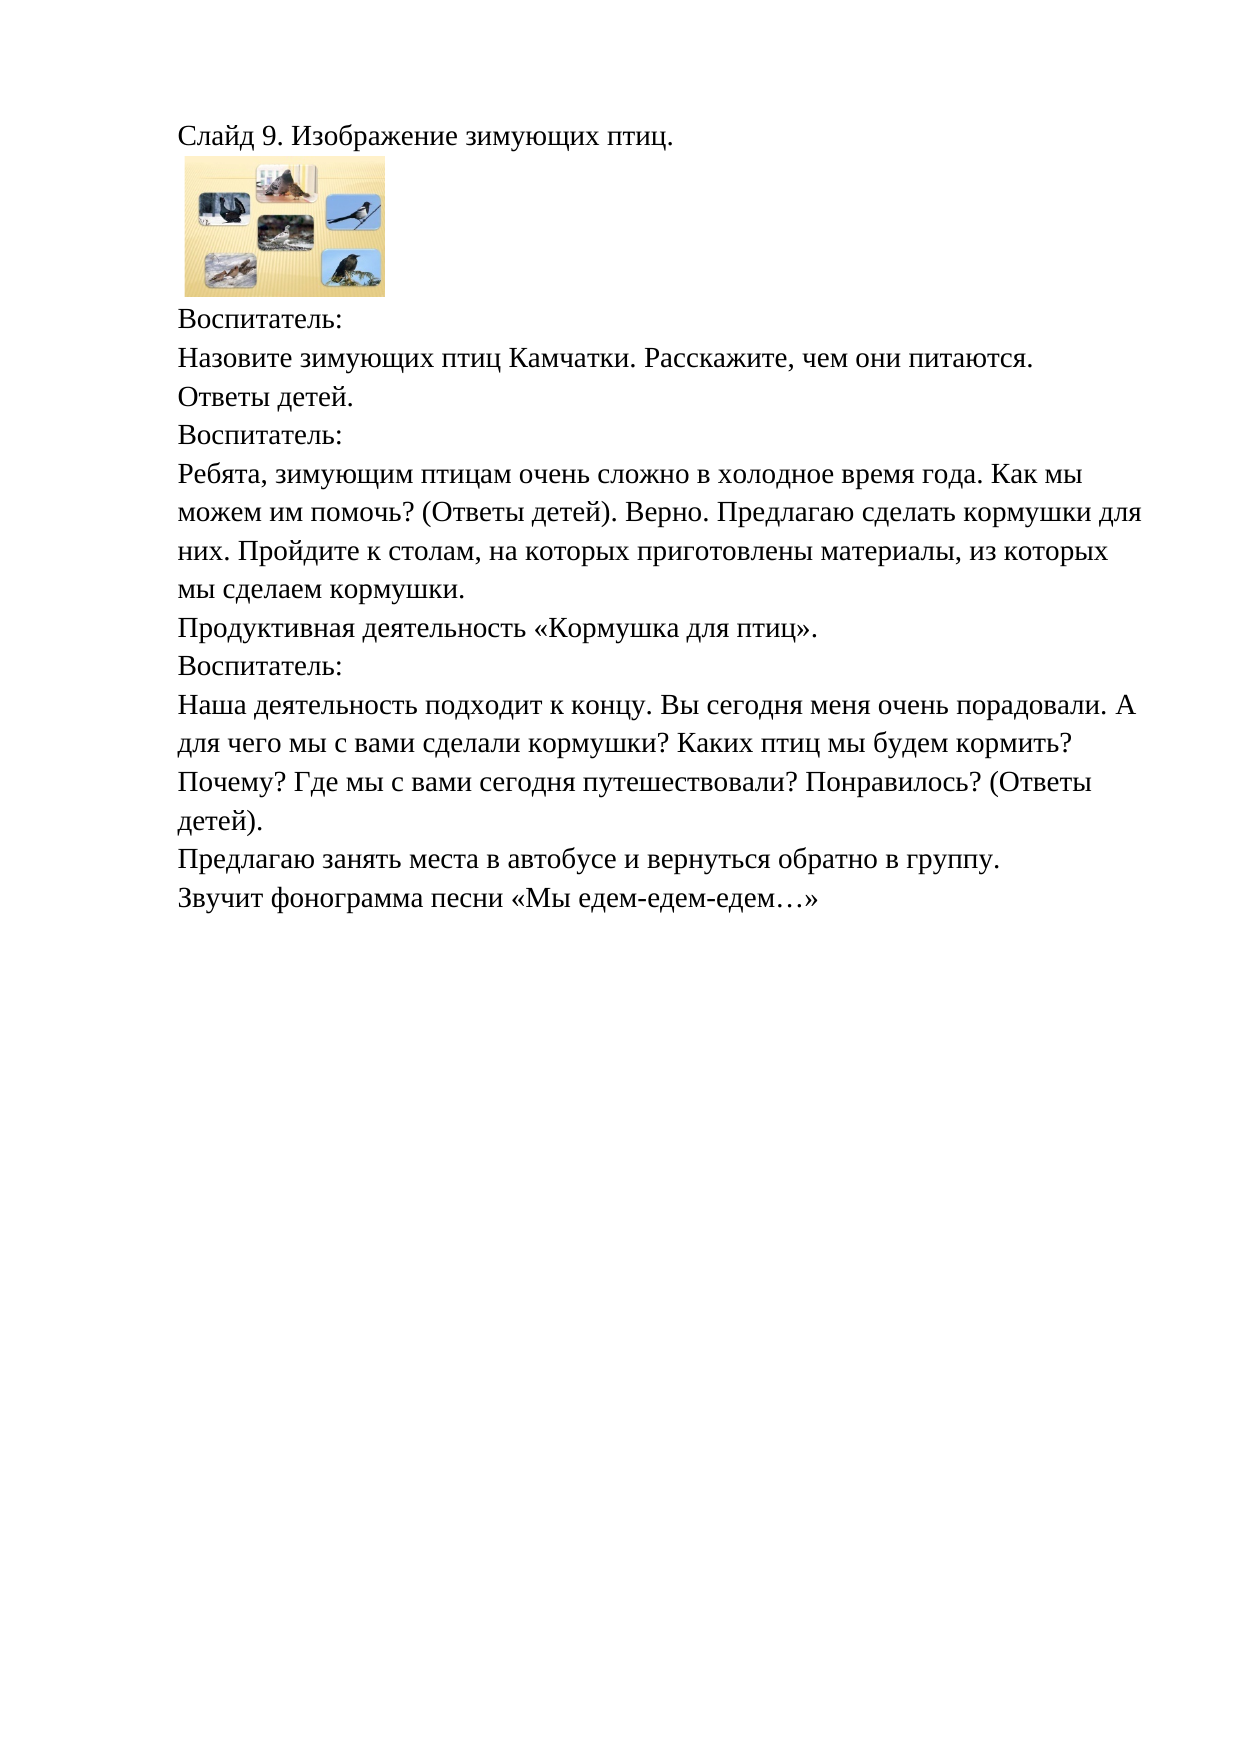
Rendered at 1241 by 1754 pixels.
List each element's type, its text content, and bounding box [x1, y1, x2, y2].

text Воспитатель: [177, 157, 1152, 335]
text Назовите зимующих птиц Камчатки. Расскажите, чем они питаются. Ответы детей. Воспитатель: [177, 340, 1152, 451]
text Ребята, зимующим птицам очень сложно в холодное время года. Как мы можем им помочь? (Ответы детей). Верно. Предлагаю сделать кормушки для них. Пройдите к столам, на которых приготовлены материалы, из которых мы сделаем кормушки. Продуктивная деятельность «Кормушка для птиц». Воспитатель: [177, 456, 1152, 682]
text Слайд 9. Изображение зимующих птиц. [177, 118, 1152, 152]
text Наша деятельность подходит к концу. Вы сегодня меня очень порадовали. А для чего мы с вами сделали кормушки? Каких птиц мы будем кормить? Почему? Где мы с вами сегодня путешествовали? Понравилось? (Ответы детей). Предлагаю занять места в автобусе и вернуться обратно в группу. Звучит фонограмма песни «Мы едем-едем-едем…» [177, 687, 1152, 913]
picture [184, 156, 385, 297]
